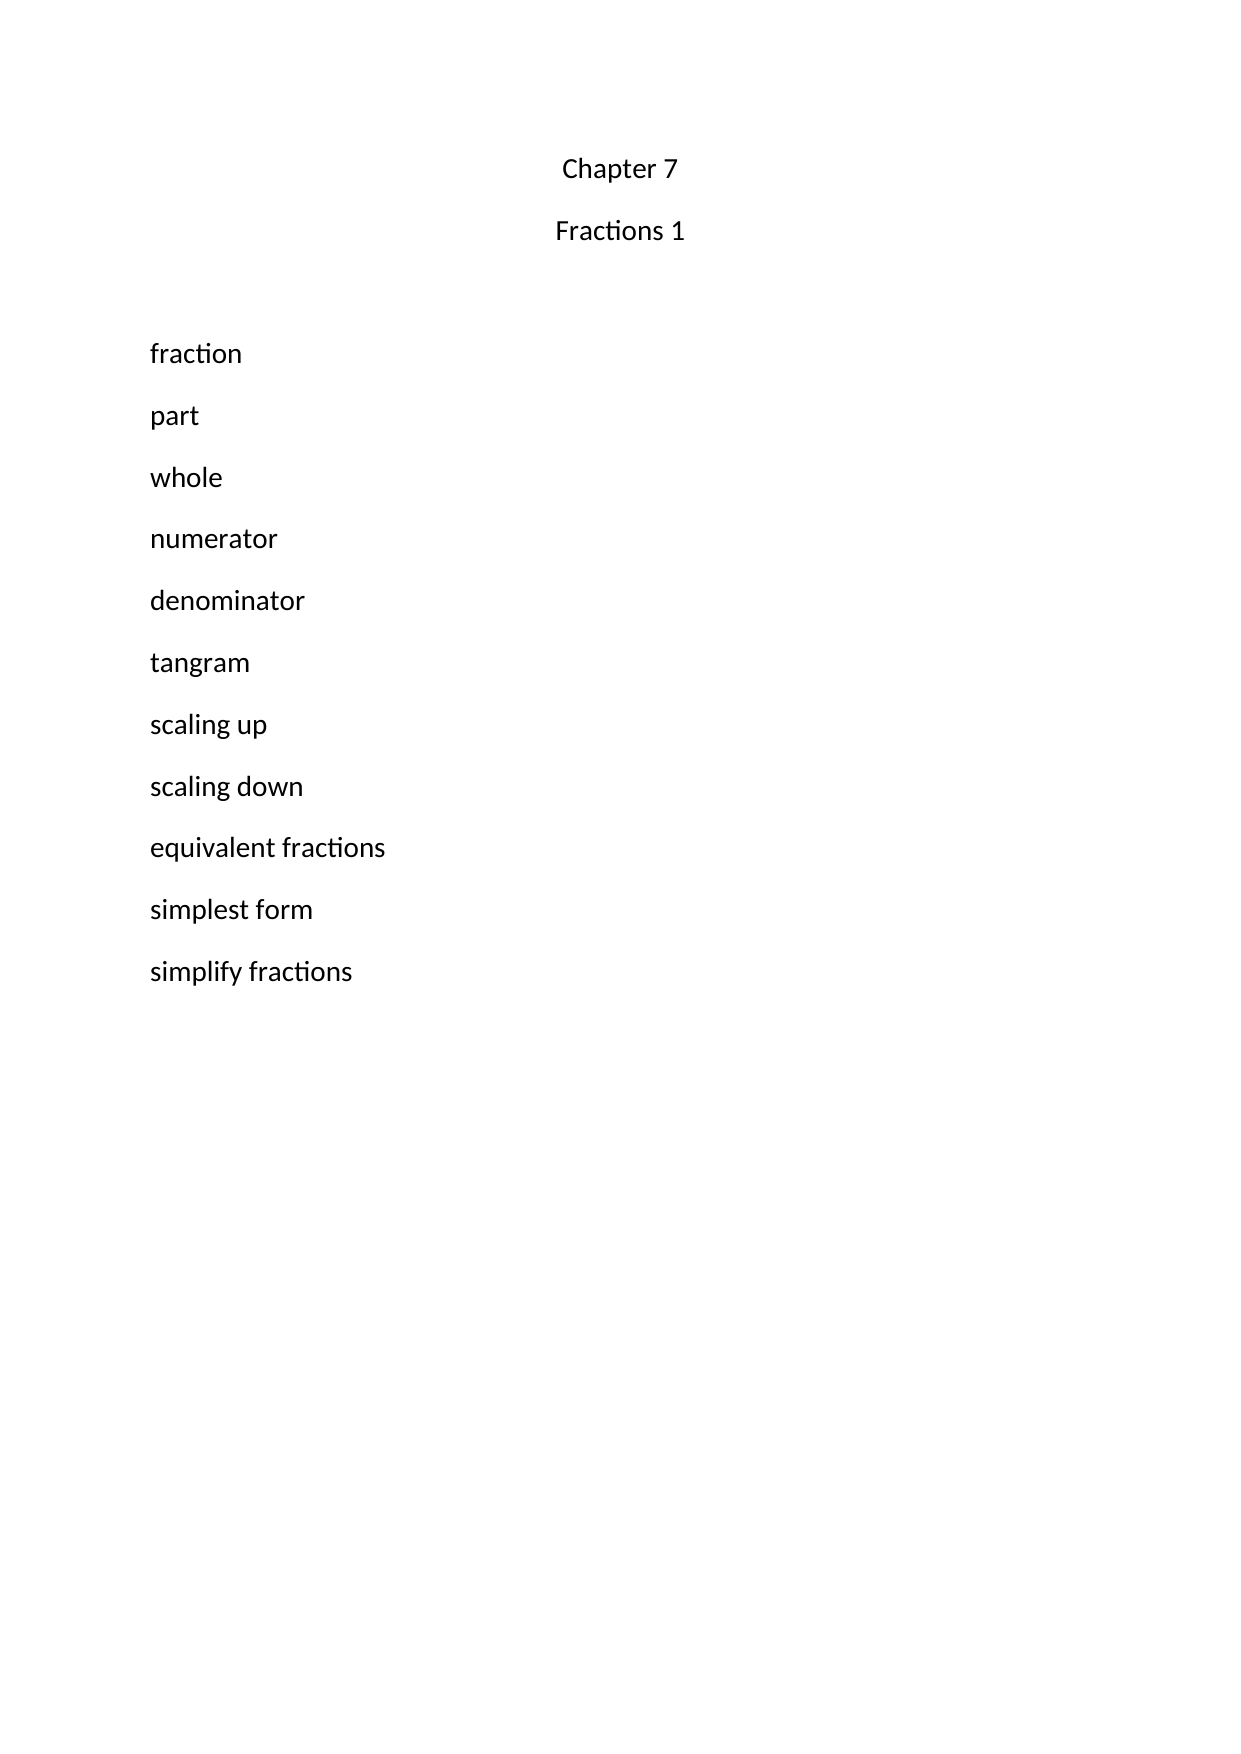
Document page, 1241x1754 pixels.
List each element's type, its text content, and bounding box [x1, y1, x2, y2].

text denominator [150, 582, 1090, 618]
text tangram [150, 644, 1090, 680]
text Chapter 7 [150, 150, 1090, 186]
text Fractions 1 [150, 212, 1090, 247]
text scaling down [150, 768, 1090, 803]
text equivalent fractions [150, 829, 1090, 865]
text whole [150, 459, 1090, 494]
text simplest form [150, 891, 1090, 927]
text numerator [150, 521, 1090, 556]
text part [150, 397, 1090, 433]
text simplify fractions [150, 953, 1090, 989]
text fraction [150, 335, 1090, 371]
text scaling up [150, 706, 1090, 742]
